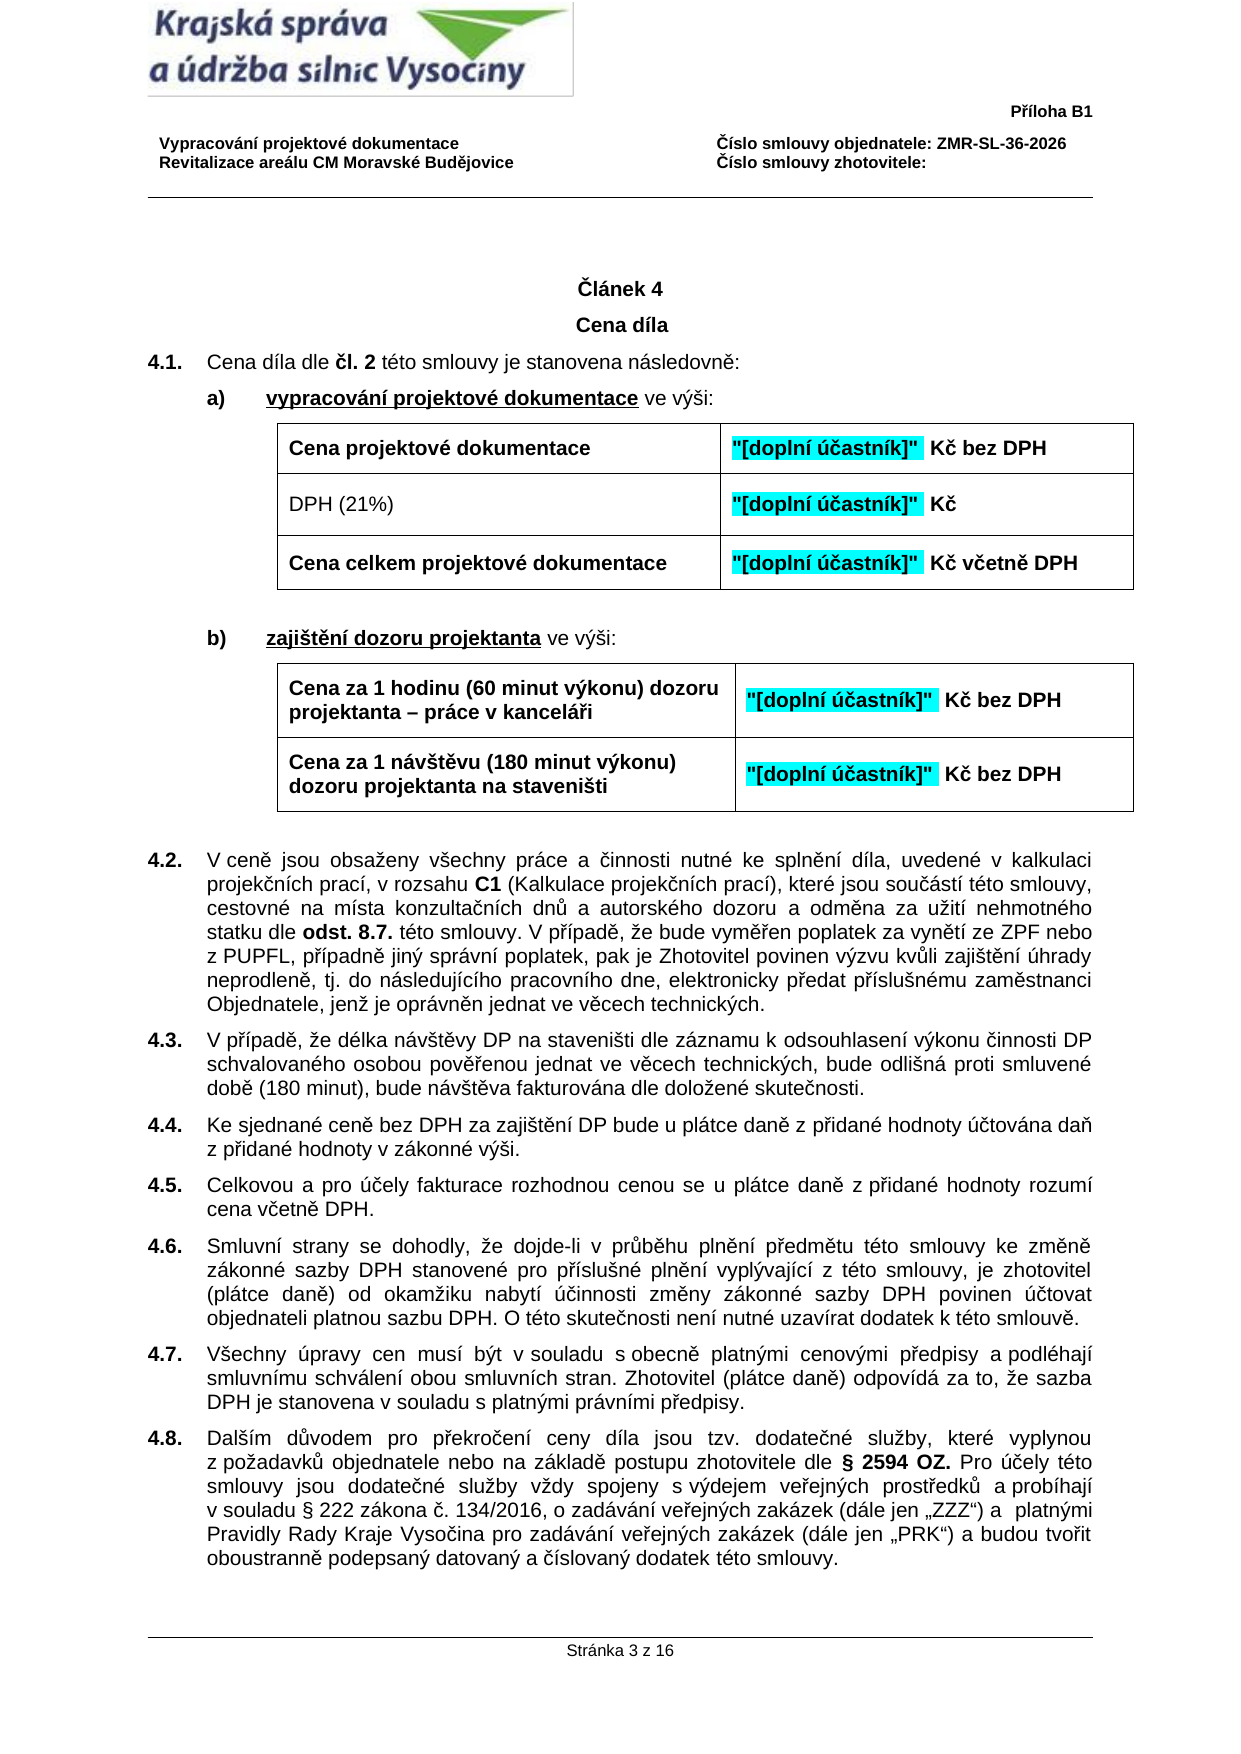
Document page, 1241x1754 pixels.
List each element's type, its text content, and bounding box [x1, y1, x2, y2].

table_cell Cena za 1 návštěvu (180 minut výkonu) dozoru projektanta na staveništi [278, 738, 735, 811]
list Celkovou a pro účely fakturace rozhodnou cenou se u plátce daně z přidané hodnoty rozumí cena včetně DPH. [148, 1173, 1093, 1221]
table_header Cena za 1 hodinu (60 minut výkonu) dozoru projektanta – práce v kanceláři [278, 664, 735, 737]
table_cell Kč bez DPH [736, 738, 1133, 811]
list Cena díla dle čl. 2 této smlouvy je stanovena následovně: [148, 350, 1093, 374]
table_cell Kč [721, 474, 1133, 535]
list Všechny úpravy cen musí být v souladu s obecně platnými cenovými předpisy a podléhají smluvnímu schválení obou smluvních stran. Zhotovitel (plátce daně) odpovídá za to, že sazba DPH je stanovena v souladu s platnými právními předpisy. [148, 1342, 1093, 1414]
table_header Kč bez DPH [736, 664, 1133, 737]
list V ceně jsou obsaženy všechny práce a činnosti nutné ke splnění díla, uvedené v kalkulaci projekčních prací, v rozsahu C1 (Kalkulace projekčních prací), které jsou součástí této smlouvy, cestovné na místa konzultačních dnů a autorského dozoru a odměna za užití nehmotného statku dle odst. 8.7. této smlouvy. V případě, že bude vyměřen poplatek za vynětí ze ZPF nebo z PUPFL, případně jiný správní poplatek, pak je Zhotovitel povinen výzvu kvůli zajištění úhrady neprodleně, tj. do následujícího pracovního dne, elektronicky předat příslušnému zaměstnanci Objednatele, jenž je oprávněn jednat ve věcech technických. [148, 848, 1093, 1016]
list vypracování projektové dokumentace ve výši: [207, 386, 1093, 410]
table_cell Kč včetně DPH [721, 536, 1133, 589]
list Smluvní strany se dohodly, že dojde-li v průběhu plnění předmětu této smlouvy ke změně zákonné sazby DPH stanovené pro příslušné plnění vyplývající z této smlouvy, je zhotovitel (plátce daně) od okamžiku nabytí účinnosti změny zákonné sazby DPH povinen účtovat objednateli platnou sazbu DPH. O této skutečnosti není nutné uzavírat dodatek k této smlouvě. [148, 1233, 1093, 1329]
list V případě, že délka návštěvy DP na staveništi dle záznamu k odsouhlasení výkonu činnosti DP schvalovaného osobou pověřenou jednat ve věcech technických, bude odlišná proti smluvené době (180 minut), bude návštěva fakturována dle doložené skutečnosti. [148, 1028, 1093, 1100]
list Cena díla [148, 313, 1096, 337]
table_header Cena projektové dokumentace [278, 424, 720, 473]
table_cell Cena celkem projektové dokumentace [278, 536, 720, 589]
table_header Kč bez DPH [721, 424, 1133, 473]
list Článek 4 [148, 277, 1093, 301]
picture [147, 2, 574, 98]
list Dalším důvodem pro překročení ceny díla jsou tzv. dodatečné služby, které vyplynou z požadavků objednatele nebo na základě postupu zhotovitele dle § 2594 OZ. Pro účely této smlouvy jsou dodatečné služby vždy spojeny s výdejem veřejných prostředků a probíhají v souladu § 222 zákona č. 134/2016, o zadávání veřejných zakázek (dále jen „ZZZ“) a platnými Pravidly Rady Kraje Vysočina pro zadávání veřejných zakázek (dále jen „PRK“) a budou tvořit oboustranně podepsaný datovaný a číslovaný dodatek této smlouvy. [148, 1426, 1093, 1570]
table_cell DPH (21%) [278, 474, 720, 535]
list zajištění dozoru projektanta ve výši: [207, 626, 1093, 650]
list Ke sjednané ceně bez DPH za zajištění DP bude u plátce daně z přidané hodnoty účtována daň z přidané hodnoty v zákonné výši. [148, 1113, 1093, 1161]
